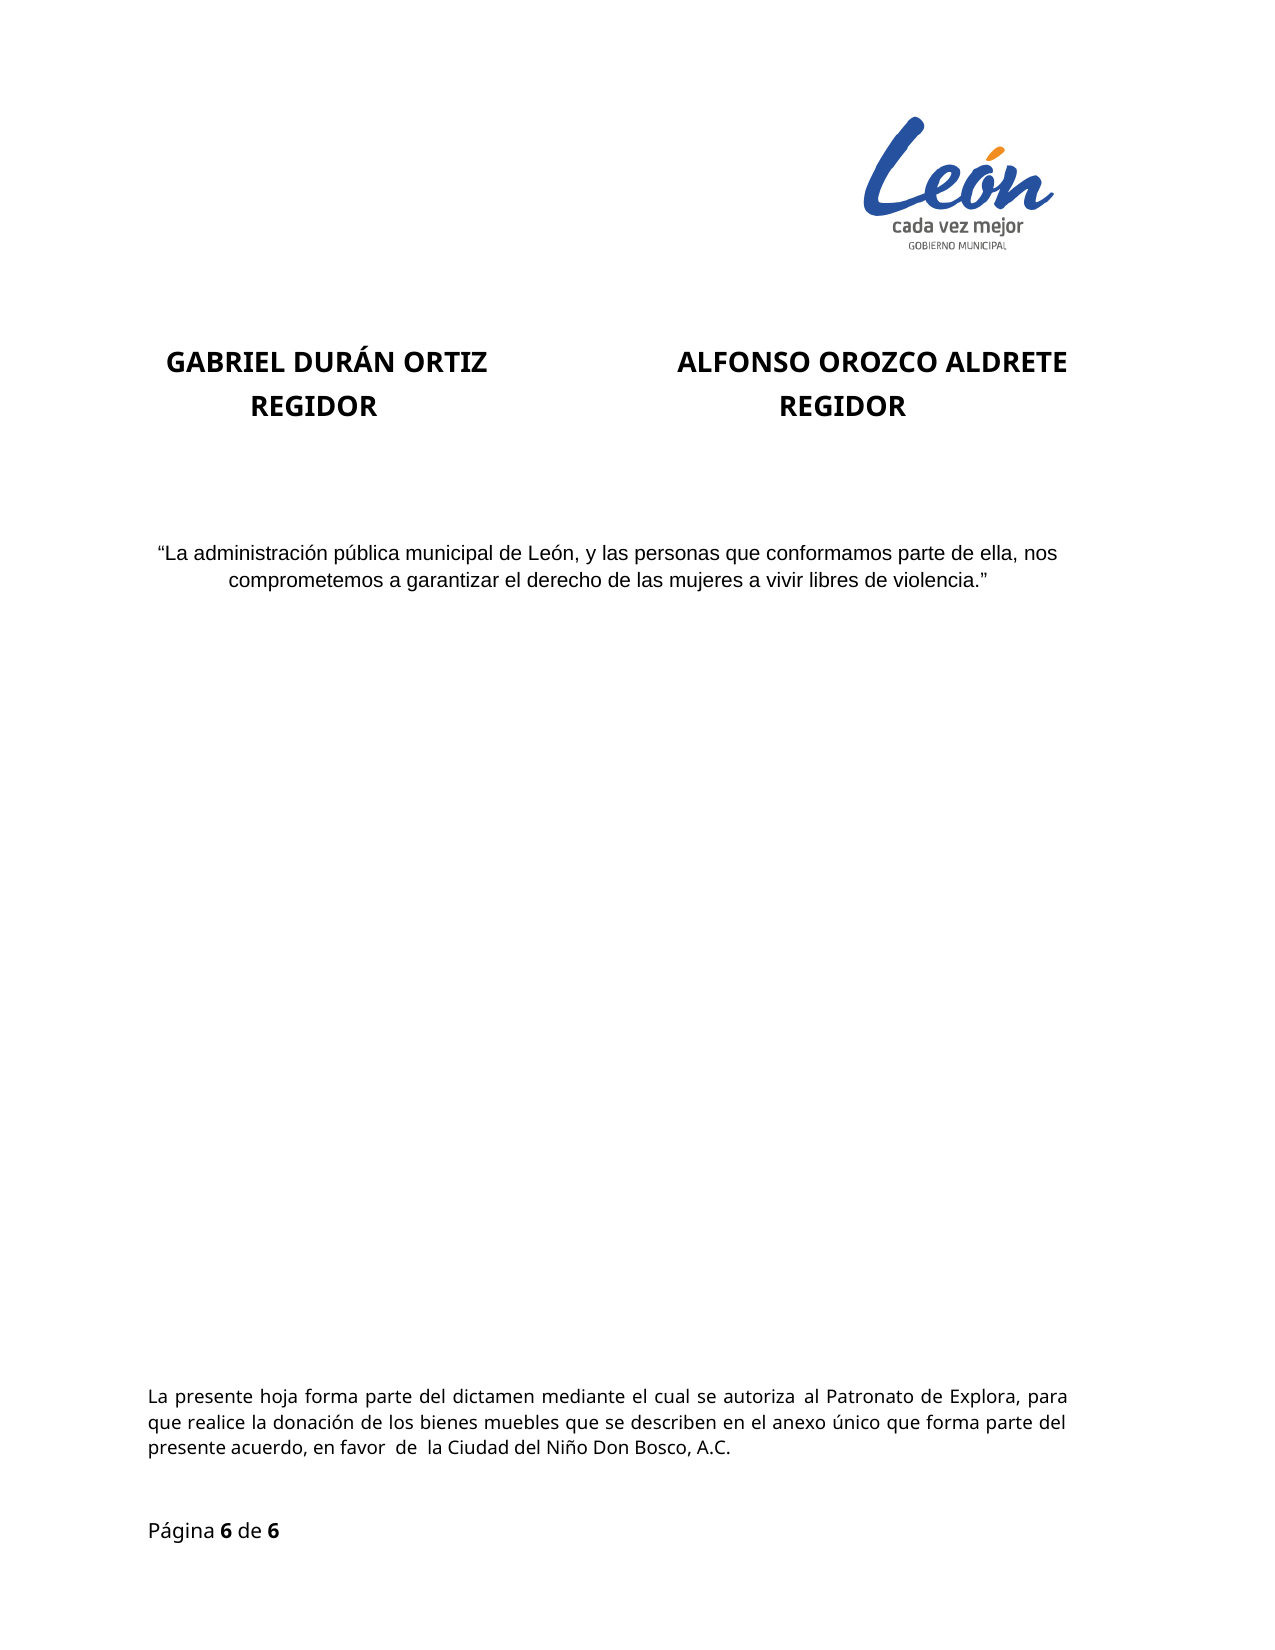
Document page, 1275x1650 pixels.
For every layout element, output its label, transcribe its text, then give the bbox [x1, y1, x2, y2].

text REGIDOR REGIDOR [148, 387, 1068, 425]
text “La administración pública municipal de León, y las personas que conformamos parte de ella, nos comprometemos a garantizar el derecho de las mujeres a vivir libres de violencia.” [148, 540, 1068, 592]
text GABRIEL DURÁN ORTIZ ALFONSO OROZCO ALDRETE [148, 343, 1068, 381]
picture [843, 101, 1069, 271]
